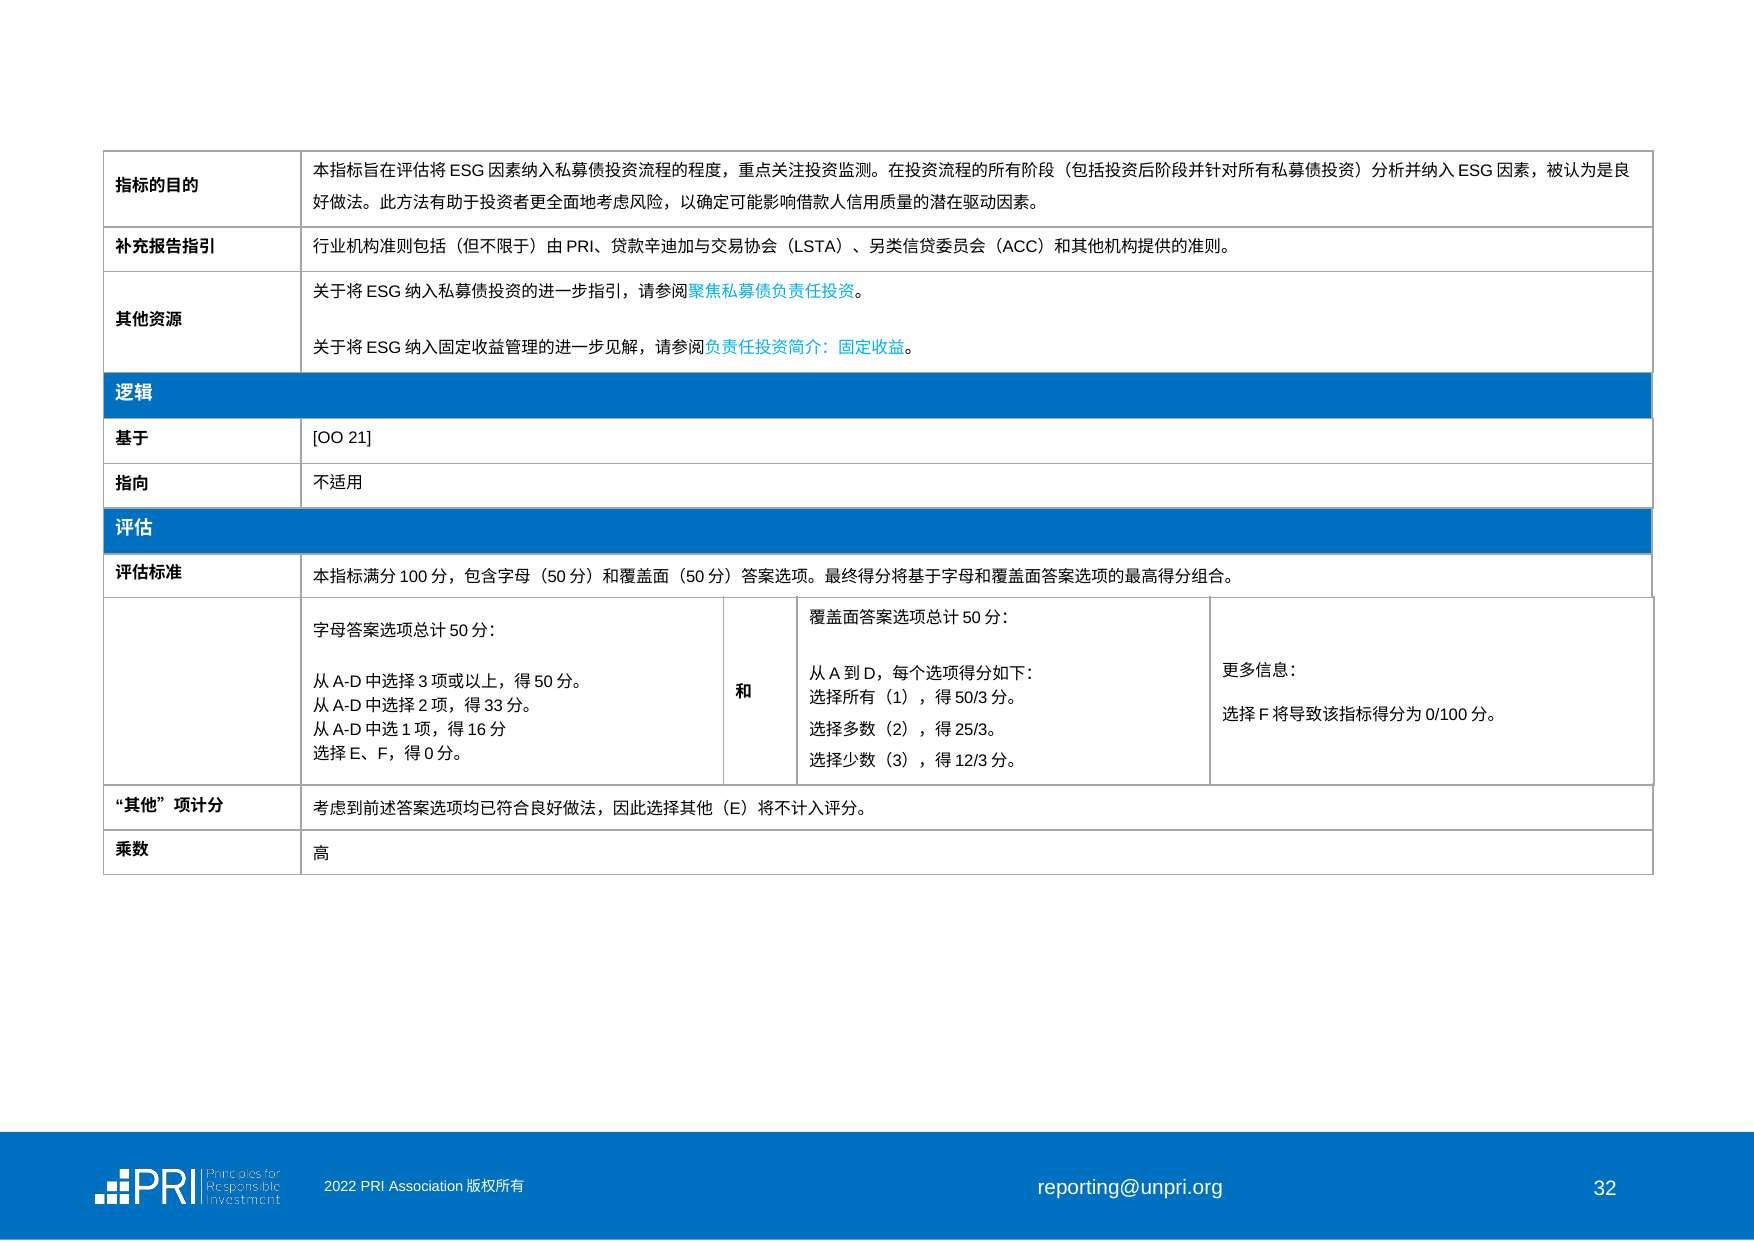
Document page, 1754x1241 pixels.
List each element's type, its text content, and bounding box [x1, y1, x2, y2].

table_cell “其他”项计分 [104, 786, 300, 829]
picture [92, 1166, 282, 1207]
table_cell 本指标旨在评估将ESG因素纳入私募债投资流程的程度，重点关注投资监测。在投资流程的所有阶段（包括投资后阶段并针对所有私募债投资）分析并纳入ESG因素，被认为是良好做法。此方法有助于投资者更全面地考虑风险，以确定可能影响借款人信用质量的潜在驱动因素。 [302, 152, 1652, 226]
table_cell 覆盖面答案选项总计50分： 从A到D，每个选项得分如下： 选择所有（1），得50/3分。 选择多数（2），得25/3。 选择少数（3），得12/3分。 [798, 598, 1209, 784]
table_cell 关于将ESG纳入私募债投资的进一步指引，请参阅聚焦私募债负责任投资。 关于将ESG纳入固定收益管理的进一步见解，请参阅负责任投资简介：固定收益。 [302, 272, 1652, 372]
table_cell 考虑到前述答案选项均已符合良好做法，因此选择其他（E）将不计入评分。 [302, 786, 1652, 829]
table_cell [104, 598, 300, 784]
table_cell 评估 [104, 509, 1651, 553]
table_cell 基于 [104, 419, 300, 462]
table_cell 指向 [104, 464, 300, 507]
picture [689, 284, 696, 292]
table_cell 补充报告指引 [104, 228, 300, 271]
picture [893, 347, 904, 354]
table_cell 评估标准 [104, 555, 300, 596]
table_cell 本指标满分100分，包含字母（50分）和覆盖面（50分）答案选项。最终得分将基于字母和覆盖面答案选项的最高得分组合。 [302, 555, 1651, 596]
picture [839, 342, 851, 354]
picture [724, 346, 735, 351]
table_cell 和 [724, 598, 796, 784]
picture [743, 286, 752, 291]
picture [759, 283, 770, 290]
table_cell 高 [302, 831, 1652, 873]
picture [791, 290, 802, 295]
table_cell 逻辑 [104, 373, 1651, 418]
table_cell 乘数 [104, 831, 300, 873]
table_cell 其他资源 [104, 272, 300, 372]
table_cell 行业机构准则包括（但不限于）由PRI、贷款辛迪加与交易协会（LSTA）、另类信贷委员会（ACC）和其他机构提供的准则。 [302, 228, 1652, 271]
table_cell 更多信息： 选择F将导致该指标得分为0/100分。 [1211, 598, 1653, 784]
table_cell [OO 21] [302, 419, 1652, 462]
table_cell 不适用 [302, 464, 1652, 507]
table_cell 指标的目的 [104, 152, 300, 226]
table_cell 字母答案选项总计50分： 从A-D中选择3项或以上，得50分。 从A-D中选择2项，得33分。 从A-D中选1项，得16分 选择E、F，得0分。 [302, 598, 723, 784]
